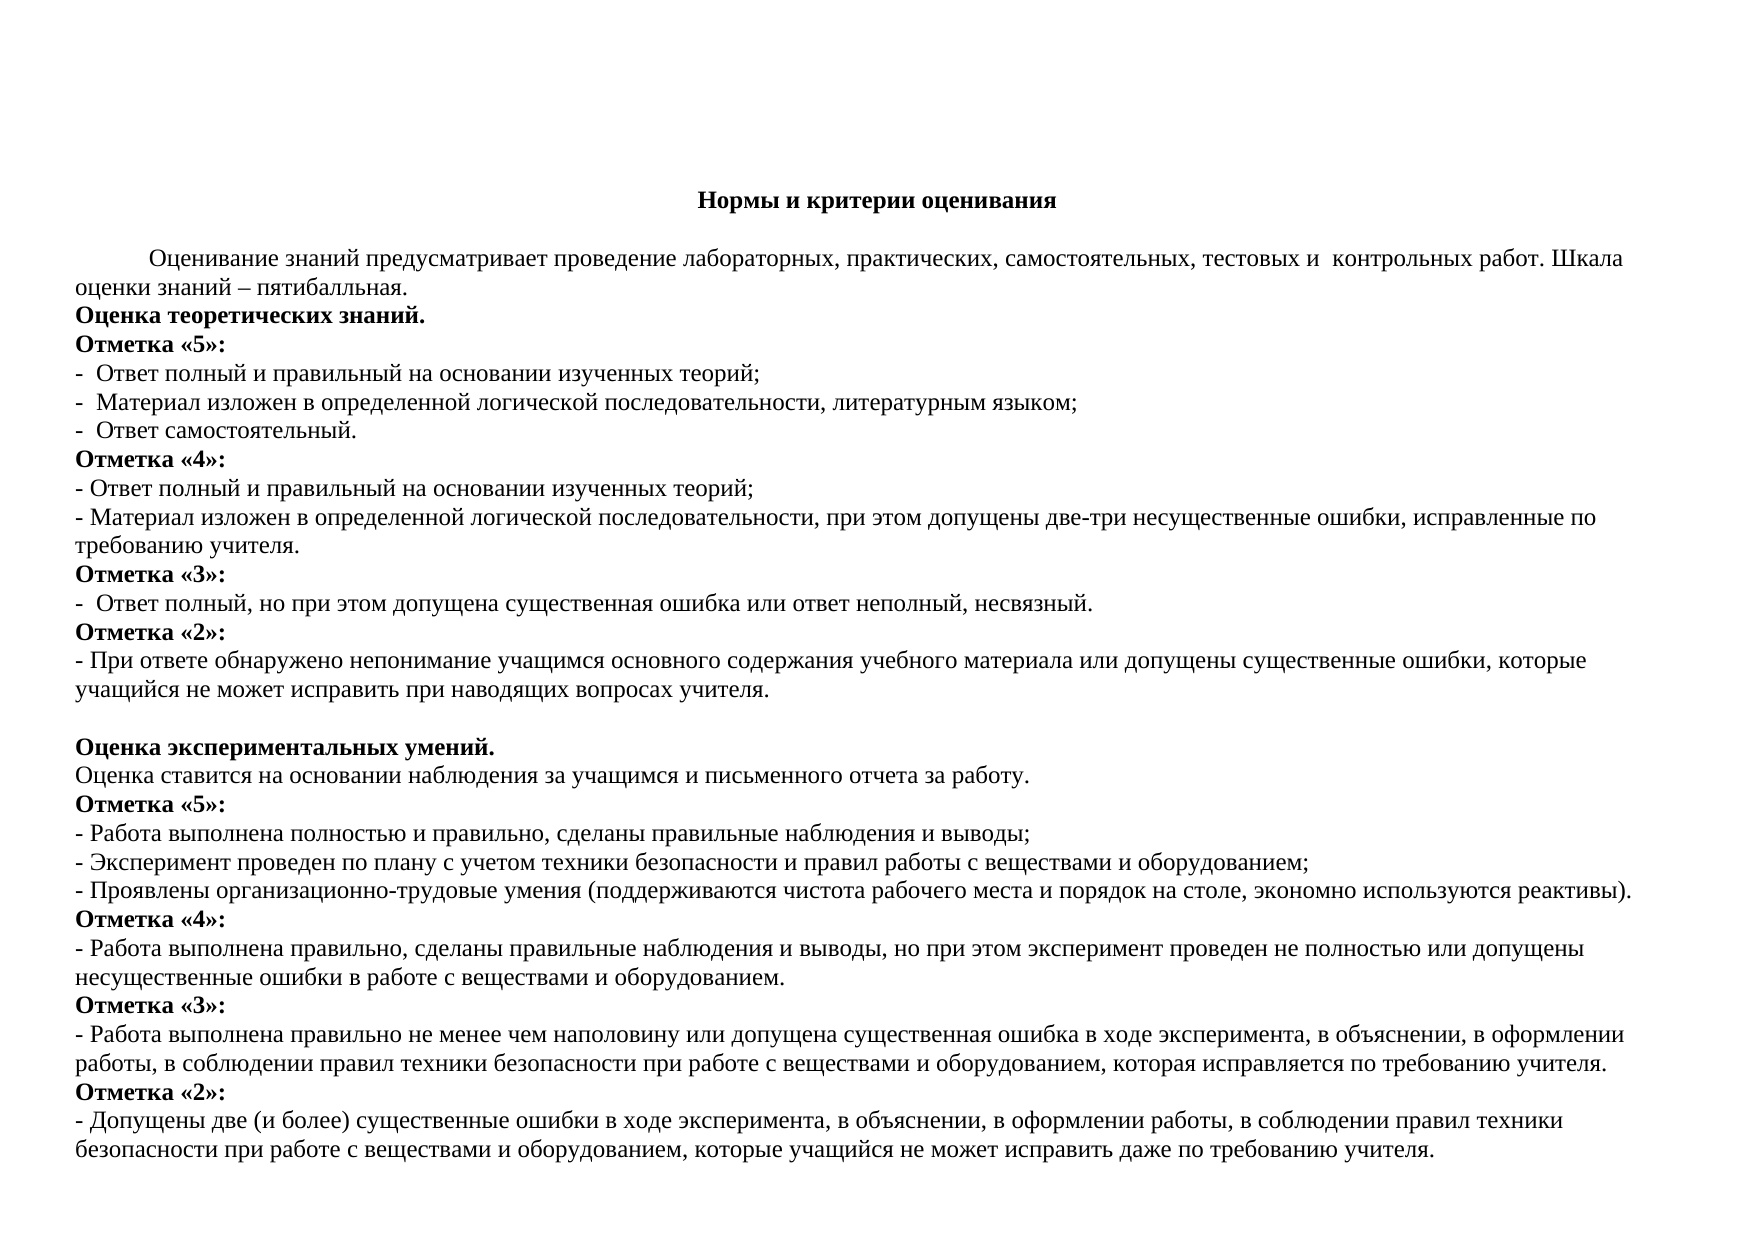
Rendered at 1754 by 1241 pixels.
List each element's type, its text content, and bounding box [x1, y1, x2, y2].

text Оценка ставится на основании наблюдения за учащимся и письменного отчета за работу. [75, 760, 1679, 789]
text - Проявлены организационно-трудовые умения (поддерживаются чистота рабочего места и порядок на столе, экономно используются реактивы). [75, 875, 1679, 904]
text - Допущены две (и более) существенные ошибки в ходе эксперимента, в объяснении, в оформлении работы, в соблюдении правил техники безопасности при работе с веществами и оборудованием, которые учащийся не может исправить даже по требованию учителя. [75, 1105, 1679, 1163]
text - Работа выполнена правильно не менее чем наполовину или допущена существенная ошибка в ходе эксперимента, в объяснении, в оформлении работы, в соблюдении правил техники безопасности при работе с веществами и оборудованием, которая исправляется по требованию учителя. [75, 1019, 1679, 1077]
text Оценивание знаний предусматривает проведение лабораторных, практических, самостоятельных, тестовых и контрольных работ. Шкала оценки знаний – пятибалльная. [75, 243, 1679, 300]
text - Материал изложен в определенной логической последовательности, при этом допущены две-три несущественные ошибки, исправленные по требованию учителя. [75, 502, 1679, 559]
text Отметка «4»: [75, 444, 1679, 473]
text Отметка «5»: [75, 329, 1679, 358]
text - Эксперимент проведен по плану с учетом техники безопасности и правил работы с веществами и оборудованием; [75, 847, 1679, 875]
text - При ответе обнаружено непонимание учащимся основного содержания учебного материала или допущены существенные ошибки, которые учащийся не может исправить при наводящих вопросах учителя. [75, 645, 1679, 703]
text - Работа выполнена полностью и правильно, сделаны правильные наблюдения и выводы; [75, 818, 1679, 847]
text - Работа выполнена правильно, сделаны правильные наблюдения и выводы, но при этом эксперимент проведен не полностью или допущены несущественные ошибки в работе с веществами и оборудованием. [75, 933, 1679, 990]
text - Ответ полный и правильный на основании изученных теорий; [75, 473, 1679, 502]
text Отметка «3»: [75, 990, 1679, 1019]
text - Ответ самостоятельный. [75, 415, 1679, 444]
text Оценка экспериментальных умений. [75, 732, 1679, 760]
text Отметка «3»: [75, 559, 1679, 588]
text Отметка «2»: [75, 1077, 1679, 1105]
text Отметка «5»: [75, 789, 1679, 818]
text - Ответ полный, но при этом допущена существенная ошибка или ответ неполный, несвязный. [75, 588, 1679, 617]
text Нормы и критерии оценивания [75, 185, 1679, 214]
text Отметка «2»: [75, 617, 1679, 645]
text - Ответ полный и правильный на основании изученных теорий; [75, 358, 1679, 387]
text - Материал изложен в определенной логической последовательности, литературным языком; [75, 387, 1679, 415]
text Отметка «4»: [75, 904, 1679, 933]
text Оценка теоретических знаний. [75, 300, 1679, 329]
